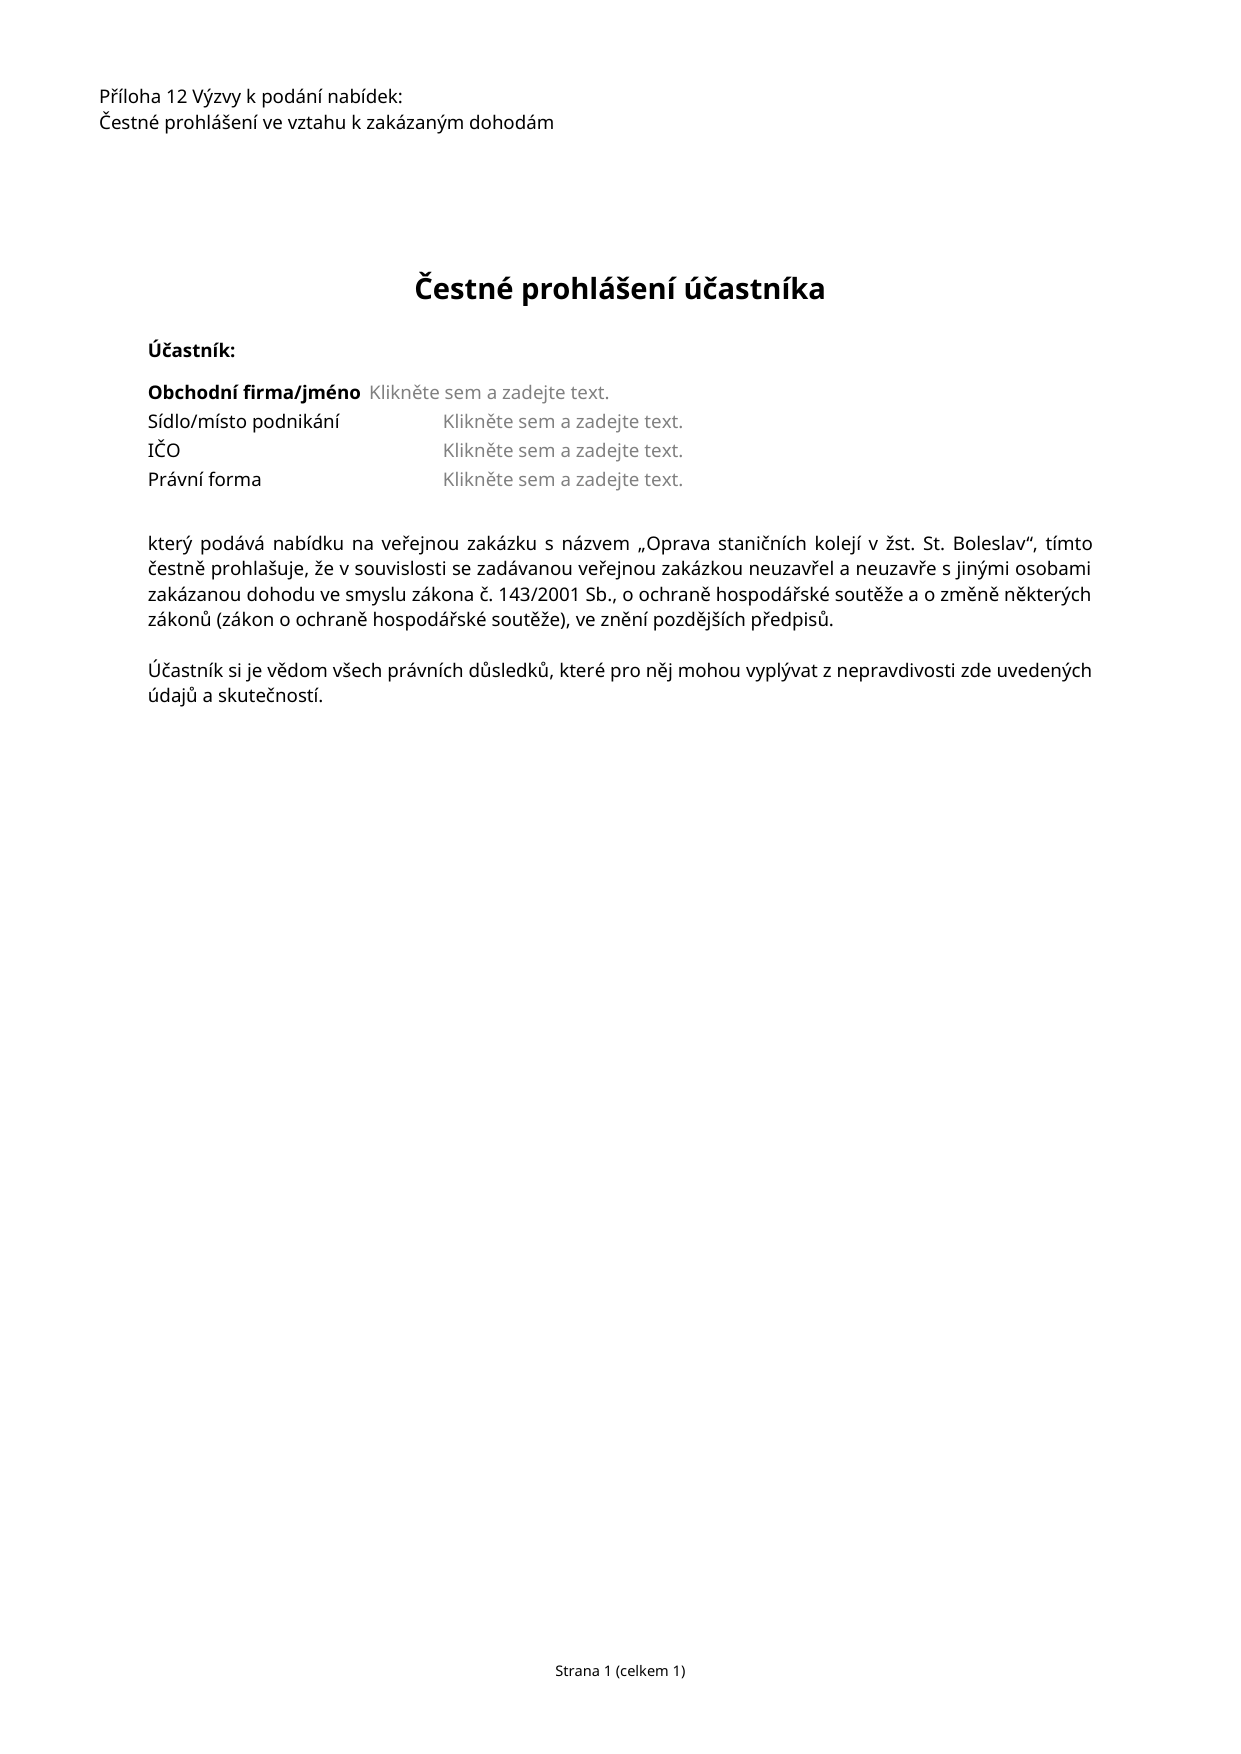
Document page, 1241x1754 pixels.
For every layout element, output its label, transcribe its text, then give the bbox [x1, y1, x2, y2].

text Právní forma [148, 463, 1093, 492]
text Sídlo/místo podnikání [148, 405, 1093, 434]
text Účastník: [148, 333, 1093, 364]
text IČO [148, 434, 1093, 463]
title Čestné prohlášení účastníka [148, 268, 1093, 308]
text který podává nabídku na veřejnou zakázku s názvem „Oprava staničních kolejí v žst. St. Boleslav“, tímto čestně prohlašuje, že v souvislosti se zadávanou veřejnou zakázkou neuzavřel a neuzavře s jinými osobami zakázanou dohodu ve smyslu zákona č. 143/2001 Sb., o ochraně hospodářské soutěže a o změně některých zákonů (zákon o ochraně hospodářské soutěže), ve znění pozdějších předpisů. [148, 530, 1093, 632]
text Obchodní firma/jméno [148, 376, 1093, 405]
text Účastník si je vědom všech právních důsledků, které pro něj mohou vyplývat z nepravdivosti zde uvedených údajů a skutečností. [148, 657, 1093, 708]
